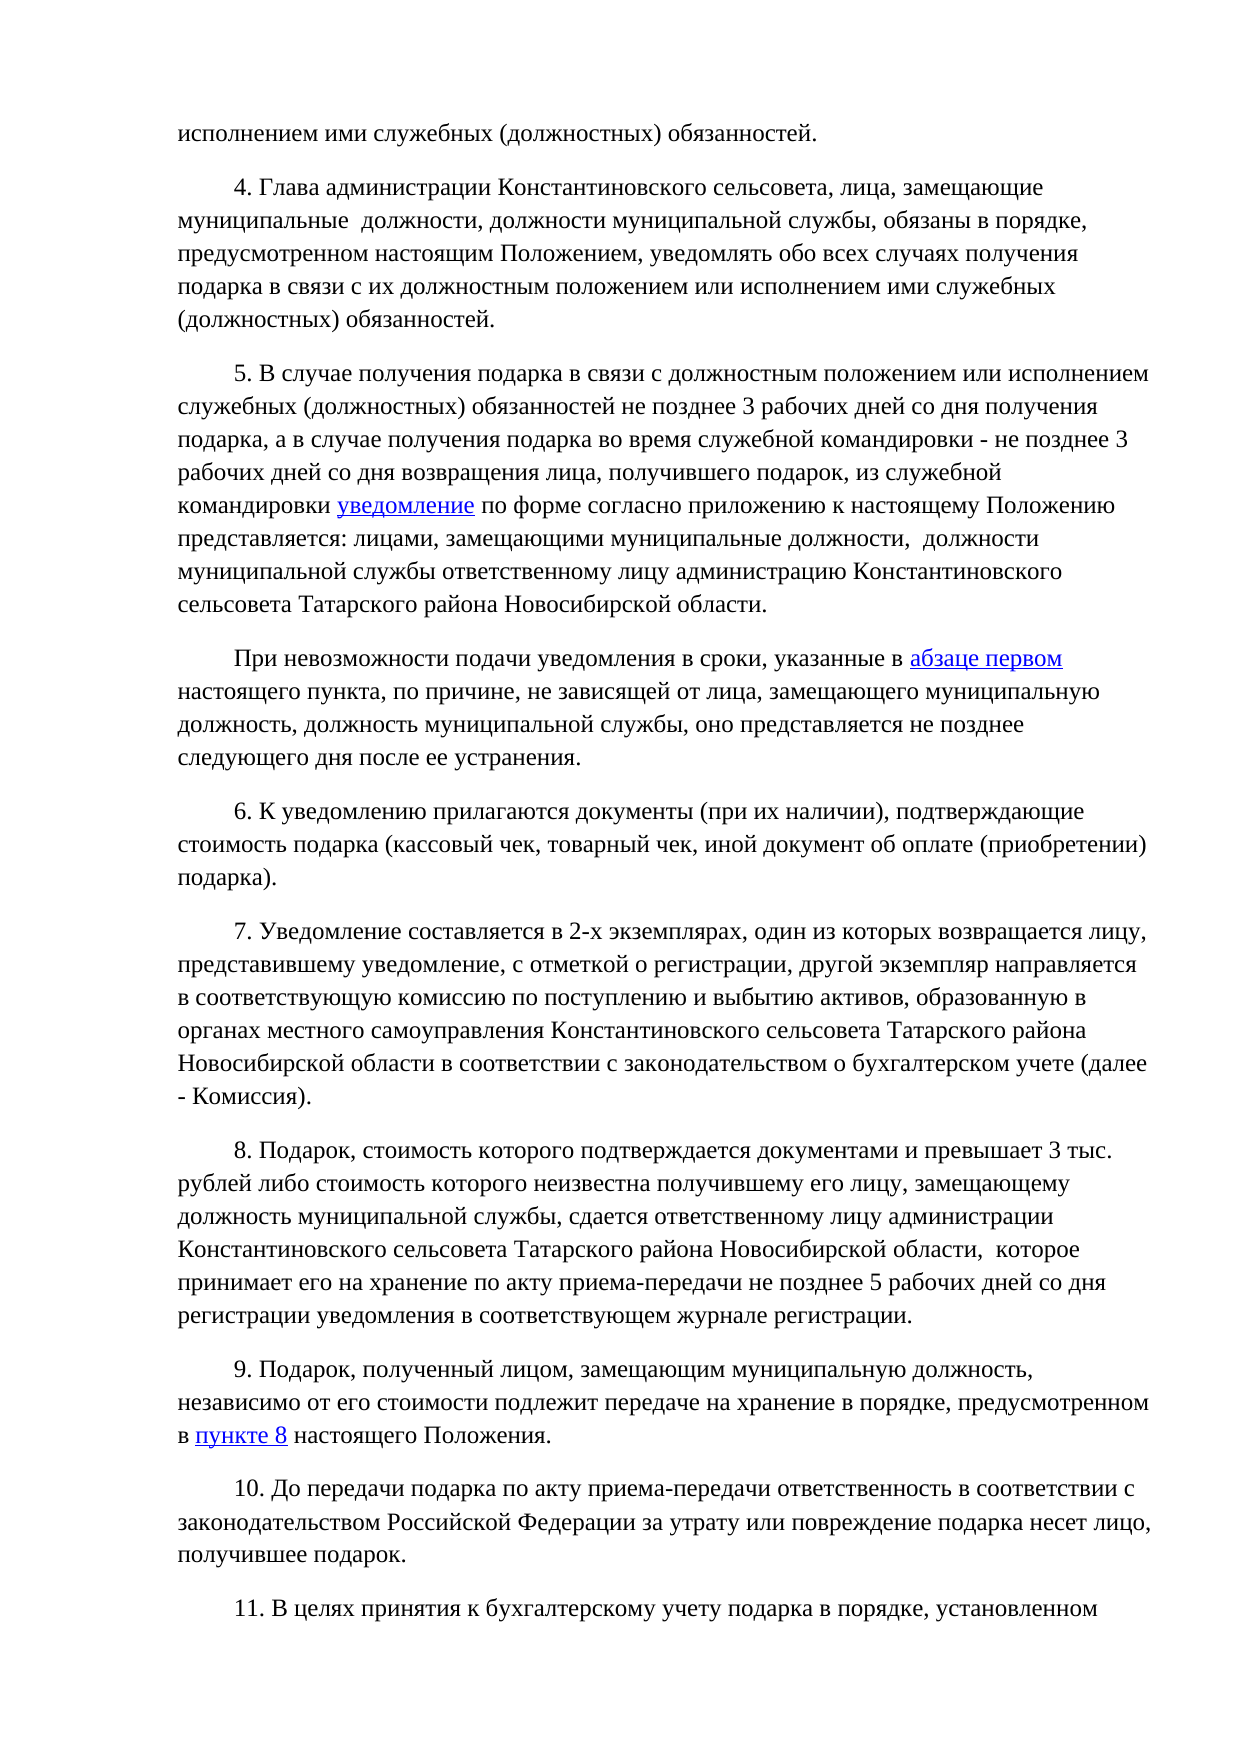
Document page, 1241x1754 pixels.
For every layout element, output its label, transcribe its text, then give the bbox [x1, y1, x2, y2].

text 4. Глава администрации Константиновского сельсовета, лица, замещающие муниципальные должности, должности муниципальной службы, обязаны в порядке, предусмотренном настоящим Положением, уведомлять обо всех случаях получения подарка в связи с их должностным положением или исполнением ими служебных (должностных) обязанностей. [177, 172, 1152, 333]
text 5. В случае получения подарка в связи с должностным положением или исполнением служебных (должностных) обязанностей не позднее 3 рабочих дней со дня получения подарка, а в случае получения подарка во время служебной командировки - не позднее 3 рабочих дней со дня возвращения лица, получившего подарок, из служебной командировки уведомление по форме согласно приложению к настоящему Положению представляется: лицами, замещающими муниципальные должности, должности муниципальной службы ответственному лицу администрацию Константиновского сельсовета Татарского района Новосибирской области. [177, 358, 1152, 618]
text 8. Подарок, стоимость которого подтверждается документами и превышает 3 тыс. рублей либо стоимость которого неизвестна получившему его лицу, замещающему должность муниципальной службы, сдается ответственному лицу администрации Константиновского сельсовета Татарского района Новосибирской области, которое принимает его на хранение по акту приема-передачи не позднее 5 рабочих дней со дня регистрации уведомления в соответствующем журнале регистрации. [177, 1135, 1152, 1328]
text 9. Подарок, полученный лицом, замещающим муниципальную должность, независимо от его стоимости подлежит передаче на хранение в порядке, предусмотренном в пункте 8 настоящего Положения. [177, 1354, 1152, 1448]
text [177, 118, 1152, 147]
text 6. К уведомлению прилагаются документы (при их наличии), подтверждающие стоимость подарка (кассовый чек, товарный чек, иной документ об оплате (приобретении) подарка). [177, 796, 1152, 891]
text При невозможности подачи уведомления в сроки, указанные в абзаце первом настоящего пункта, по причине, не зависящей от лица, замещающего муниципальную должность, должность муниципальной службы, оно представляется не позднее следующего дня после ее устранения. [177, 643, 1152, 771]
text 7. Уведомление составляется в 2-х экземплярах, один из которых возвращается лицу, представившему уведомление, с отметкой о регистрации, другой экземпляр направляется в соответствующую комиссию по поступлению и выбытию активов, образованную в органах местного самоуправления Константиновского сельсовета Татарского района Новосибирской области в соответствии с законодательством о бухгалтерском учете (далее - Комиссия). [177, 916, 1152, 1109]
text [177, 1593, 1152, 1622]
text 10. До передачи подарка по акту приема-передачи ответственность в соответствии с законодательством Российской Федерации за утрату или повреждение подарка несет лицо, получившее подарок. [177, 1473, 1152, 1568]
